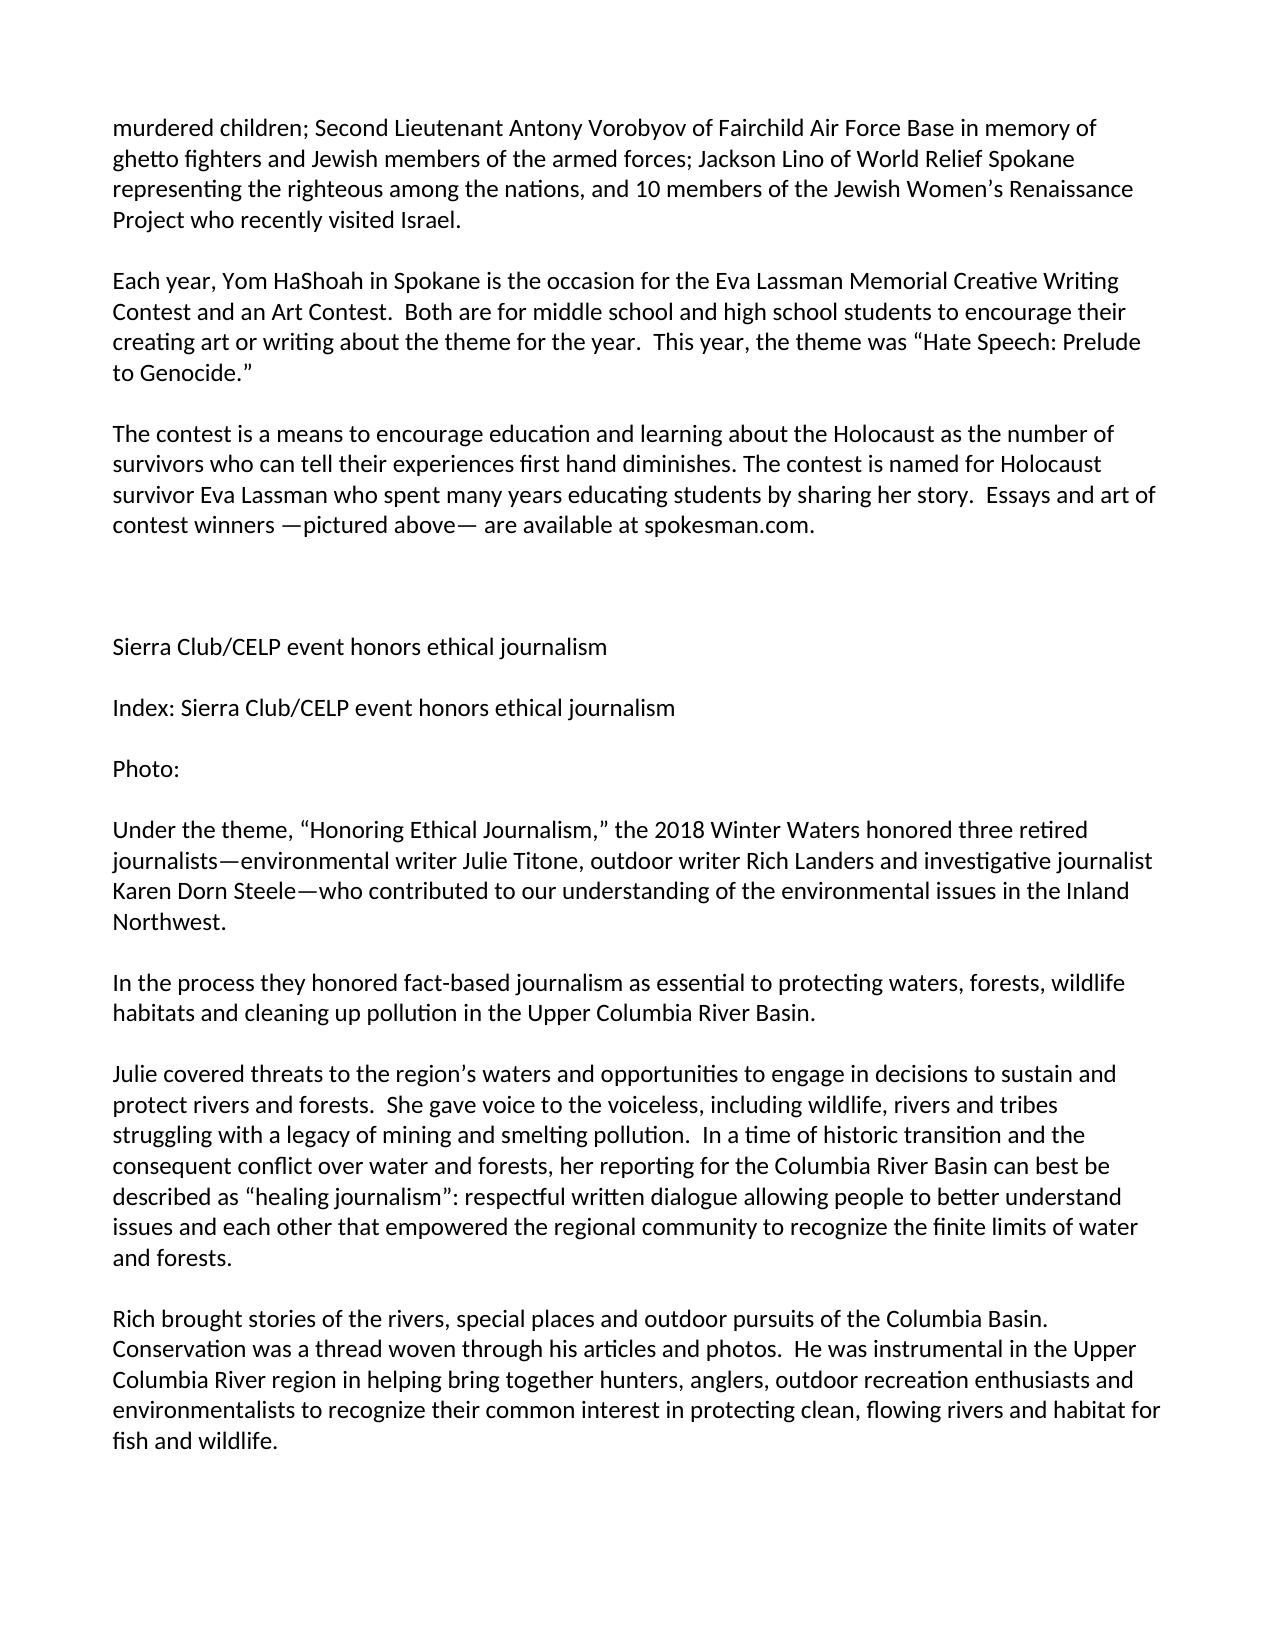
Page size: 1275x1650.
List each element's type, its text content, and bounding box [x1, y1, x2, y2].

text Index: Sierra Club/CELP event honors ethical journalism [112, 692, 1162, 723]
text Rich brought stories of the rivers, special places and outdoor pursuits of the Columbia Basin. Conservation was a thread woven through his articles and photos. He was instrumental in the Upper Columbia River region in helping bring together hunters, anglers, outdoor recreation enthusiasts and environmentalists to recognize their common interest in protecting clean, flowing rivers and habitat for fish and wildlife. [112, 1303, 1162, 1455]
text The contest is a means to encourage education and learning about the Holocaust as the number of survivors who can tell their experiences first hand diminishes. The contest is named for Holocaust survivor Eva Lassman who spent many years educating students by sharing her story. Essays and art of contest winners —pictured above— are available at spokesman.com. [112, 418, 1162, 540]
text Sierra Club/CELP event honors ethical journalism [112, 631, 1162, 662]
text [112, 112, 1162, 234]
text In the process they honored fact-based journalism as essential to protecting waters, forests, wildlife habitats and cleaning up pollution in the Upper Columbia River Basin. [112, 967, 1162, 1028]
text Julie covered threats to the region’s waters and opportunities to engage in decisions to sustain and protect rivers and forests. She gave voice to the voiceless, including wildlife, rivers and tribes struggling with a legacy of mining and smelting pollution. In a time of historic transition and the consequent conflict over water and forests, her reporting for the Columbia River Basin can best be described as “healing journalism”: respectful written dialogue allowing people to better understand issues and each other that empowered the regional community to recognize the finite limits of water and forests. [112, 1059, 1162, 1272]
text Under the theme, “Honoring Ethical Journalism,” the 2018 Winter Waters honored three retired journalists—environmental writer Julie Titone, outdoor writer Rich Landers and investigative journalist Karen Dorn Steele—who contributed to our understanding of the environmental issues in the Inland Northwest. [112, 814, 1162, 937]
text Photo: [112, 753, 1162, 784]
text Each year, Yom HaShoah in Spokane is the occasion for the Eva Lassman Memorial Creative Writing Contest and an Art Contest. Both are for middle school and high school students to encourage their creating art or writing about the theme for the year. This year, the theme was “Hate Speech: Prelude to Genocide.” [112, 265, 1162, 387]
